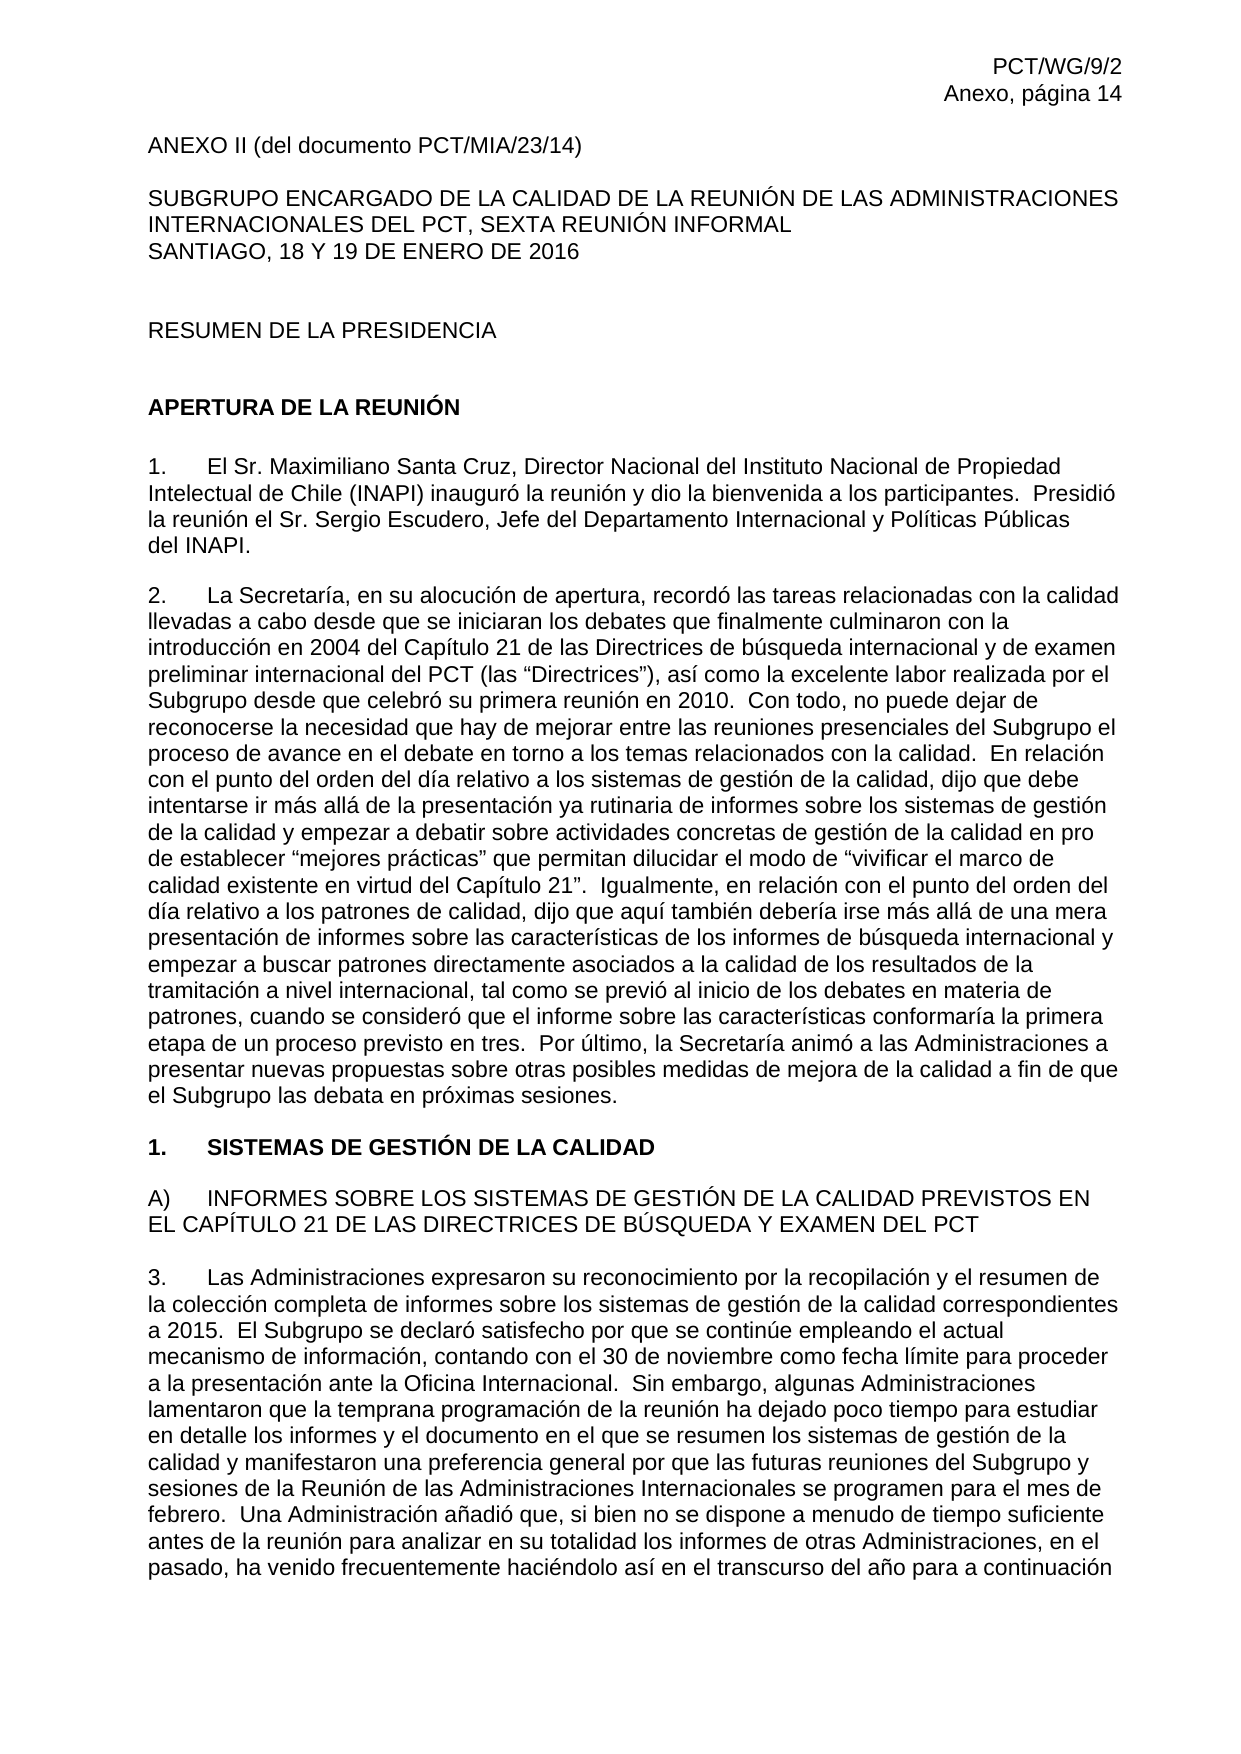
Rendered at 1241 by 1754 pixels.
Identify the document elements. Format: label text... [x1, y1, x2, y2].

list La Secretaría, en su alocución de apertura, recordó las tareas relacionadas con la calidad llevadas a cabo desde que se iniciaran los debates que finalmente culminaron con la introducción en 2004 del Capítulo 21 de las Directrices de búsqueda internacional y de examen preliminar internacional del PCT (las “Directrices”), así como la excelente labor realizada por el Subgrupo desde que celebró su primera reunión en 2010. Con todo, no puede dejar de reconocerse la necesidad que hay de mejorar entre las reuniones presenciales del Subgrupo el proceso de avance en el debate en torno a los temas relacionados con la calidad. En relación con el punto del orden del día relativo a los sistemas de gestión de la calidad, dijo que debe intentarse ir más allá de la presentación ya rutinaria de informes sobre los sistemas de gestión de la calidad y empezar a debatir sobre actividades concretas de gestión de la calidad en pro de establecer “mejores prácticas” que permitan dilucidar el modo de “vivificar el marco de calidad existente en virtud del Capítulo 21”. Igualmente, en relación con el punto del orden del día relativo a los patrones de calidad, dijo que aquí también debería irse más allá de una mera presentación de informes sobre las características de los informes de búsqueda internacional y empezar a buscar patrones directamente asociados a la calidad de los resultados de la tramitación a nivel internacional, tal como se previó al inicio de los debates en materia de patrones, cuando se consideró que el informe sobre las características conformaría la primera etapa de un proceso previsto en tres. Por último, la Secretaría animó a las Administraciones a presentar nuevas propuestas sobre otras posibles medidas de mejora de la calidad a fin de que el Subgrupo las debata en próximas sesiones. [148, 582, 1122, 1109]
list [148, 1264, 1122, 1580]
list El Sr. Maximiliano Santa Cruz, Director Nacional del Instituto Nacional de Propiedad Intelectual de Chile (INAPI) inauguró la reunión y dio la bienvenida a los participantes. Presidió la reunión el Sr. Sergio Escudero, Jefe del Departamento Internacional y Políticas Públicas del INAPI. [148, 453, 1122, 559]
subtitle a) INFORMES SOBRE LOS SISTEMAS DE GESTIÓN DE LA CALIDAD previstos en el CAPÍTULO 21 DE LAS DIRECTRICES DE BÚSQUEDA Y EXAMEN DEL PCT [148, 1185, 1122, 1238]
subtitle 1. Sistemas de gestión de la calidad [148, 1134, 1122, 1160]
subtitle APERTURA DE LA reunión [148, 394, 1122, 421]
